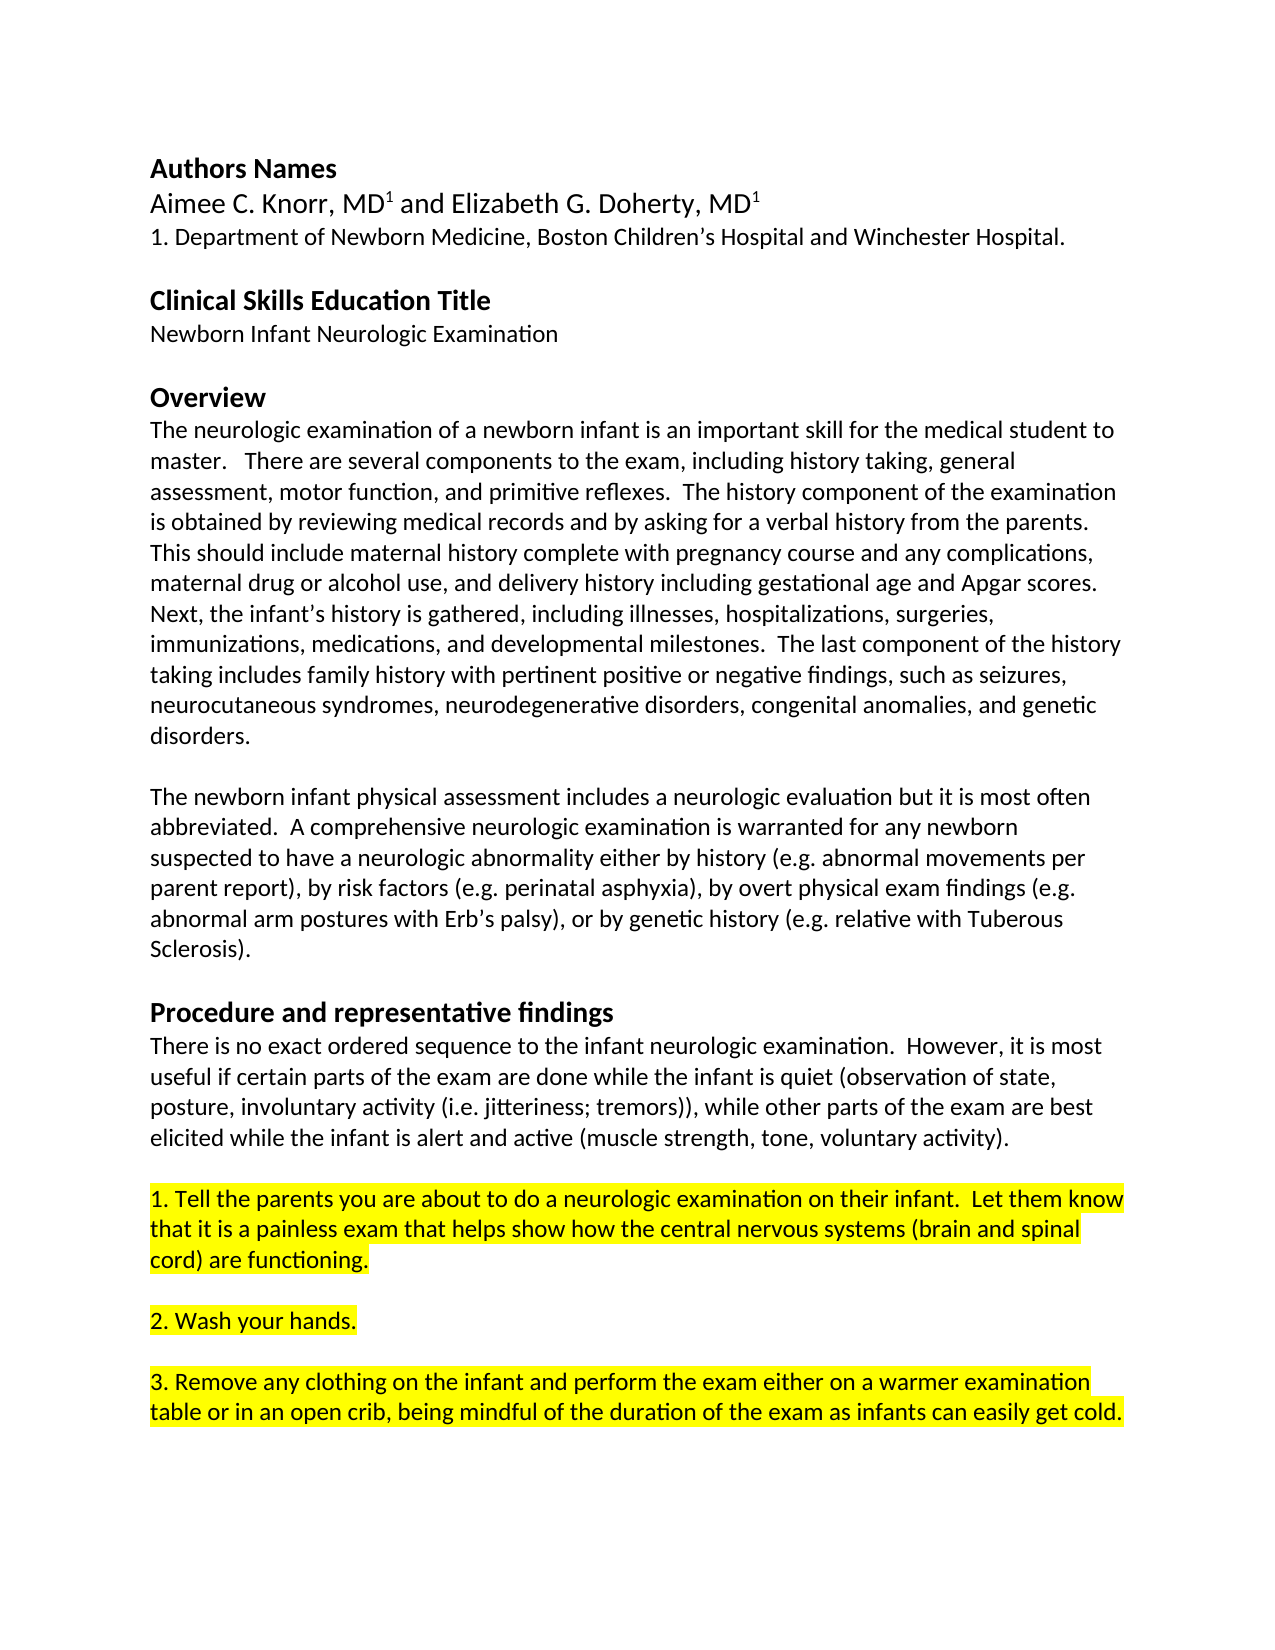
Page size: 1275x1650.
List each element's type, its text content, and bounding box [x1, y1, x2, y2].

list 3. Remove any clothing on the infant and perform the exam either on a warmer examination table or in an open crib, being mindful of the duration of the exam as infants can easily get cold. [150, 1366, 1125, 1457]
text Procedure and representative findings [150, 994, 1125, 1030]
text Newborn Infant Neurologic Examination [150, 318, 1125, 348]
list 1. Tell the parents you are about to do a neurologic examination on their infant. Let them know that it is a painless exam that helps show how the central nervous systems (brain and spinal cord) are functioning. [150, 1183, 1125, 1305]
text Aimee C. Knorr, MD1 and Elizabeth G. Doherty, MD1 [150, 186, 1125, 221]
text The neurologic examination of a newborn infant is an important skill for the medical student to master. There are several components to the exam, including history taking, general assessment, motor function, and primitive reflexes. The history component of the examination is obtained by reviewing medical records and by asking for a verbal history from the parents. This should include maternal history complete with pregnancy course and any complications, maternal drug or alcohol use, and delivery history including gestational age and Apgar scores. Next, the infant’s history is gathered, including illnesses, hospitalizations, surgeries, immunizations, medications, and developmental milestones. The last component of the history taking includes family history with pertinent positive or negative findings, such as seizures, neurocutaneous syndromes, neurodegenerative disorders, congenital anomalies, and genetic disorders. [150, 414, 1125, 781]
list 2. Wash your hands. [150, 1305, 1125, 1366]
text Clinical Skills Education Title [150, 282, 1125, 318]
text Overview [150, 379, 1125, 414]
text The newborn infant physical assessment includes a neurologic evaluation but it is most often abbreviated. A comprehensive neurologic examination is warranted for any newborn suspected to have a neurologic abnormality either by history (e.g. abnormal movements per parent report), by risk factors (e.g. perinatal asphyxia), by overt physical exam findings (e.g. abnormal arm postures with Erb’s palsy), or by genetic history (e.g. relative with Tuberous Sclerosis). [150, 781, 1125, 964]
text 1. Department of Newborn Medicine, Boston Children’s Hospital and Winchester Hospital. [150, 221, 1125, 252]
text Authors Names [150, 150, 1125, 186]
text There is no exact ordered sequence to the infant neurologic examination. However, it is most useful if certain parts of the exam are done while the infant is quiet (observation of state, posture, involuntary activity (i.e. jitteriness; tremors)), while other parts of the exam are best elicited while the infant is alert and active (muscle strength, tone, voluntary activity). [150, 1030, 1125, 1152]
